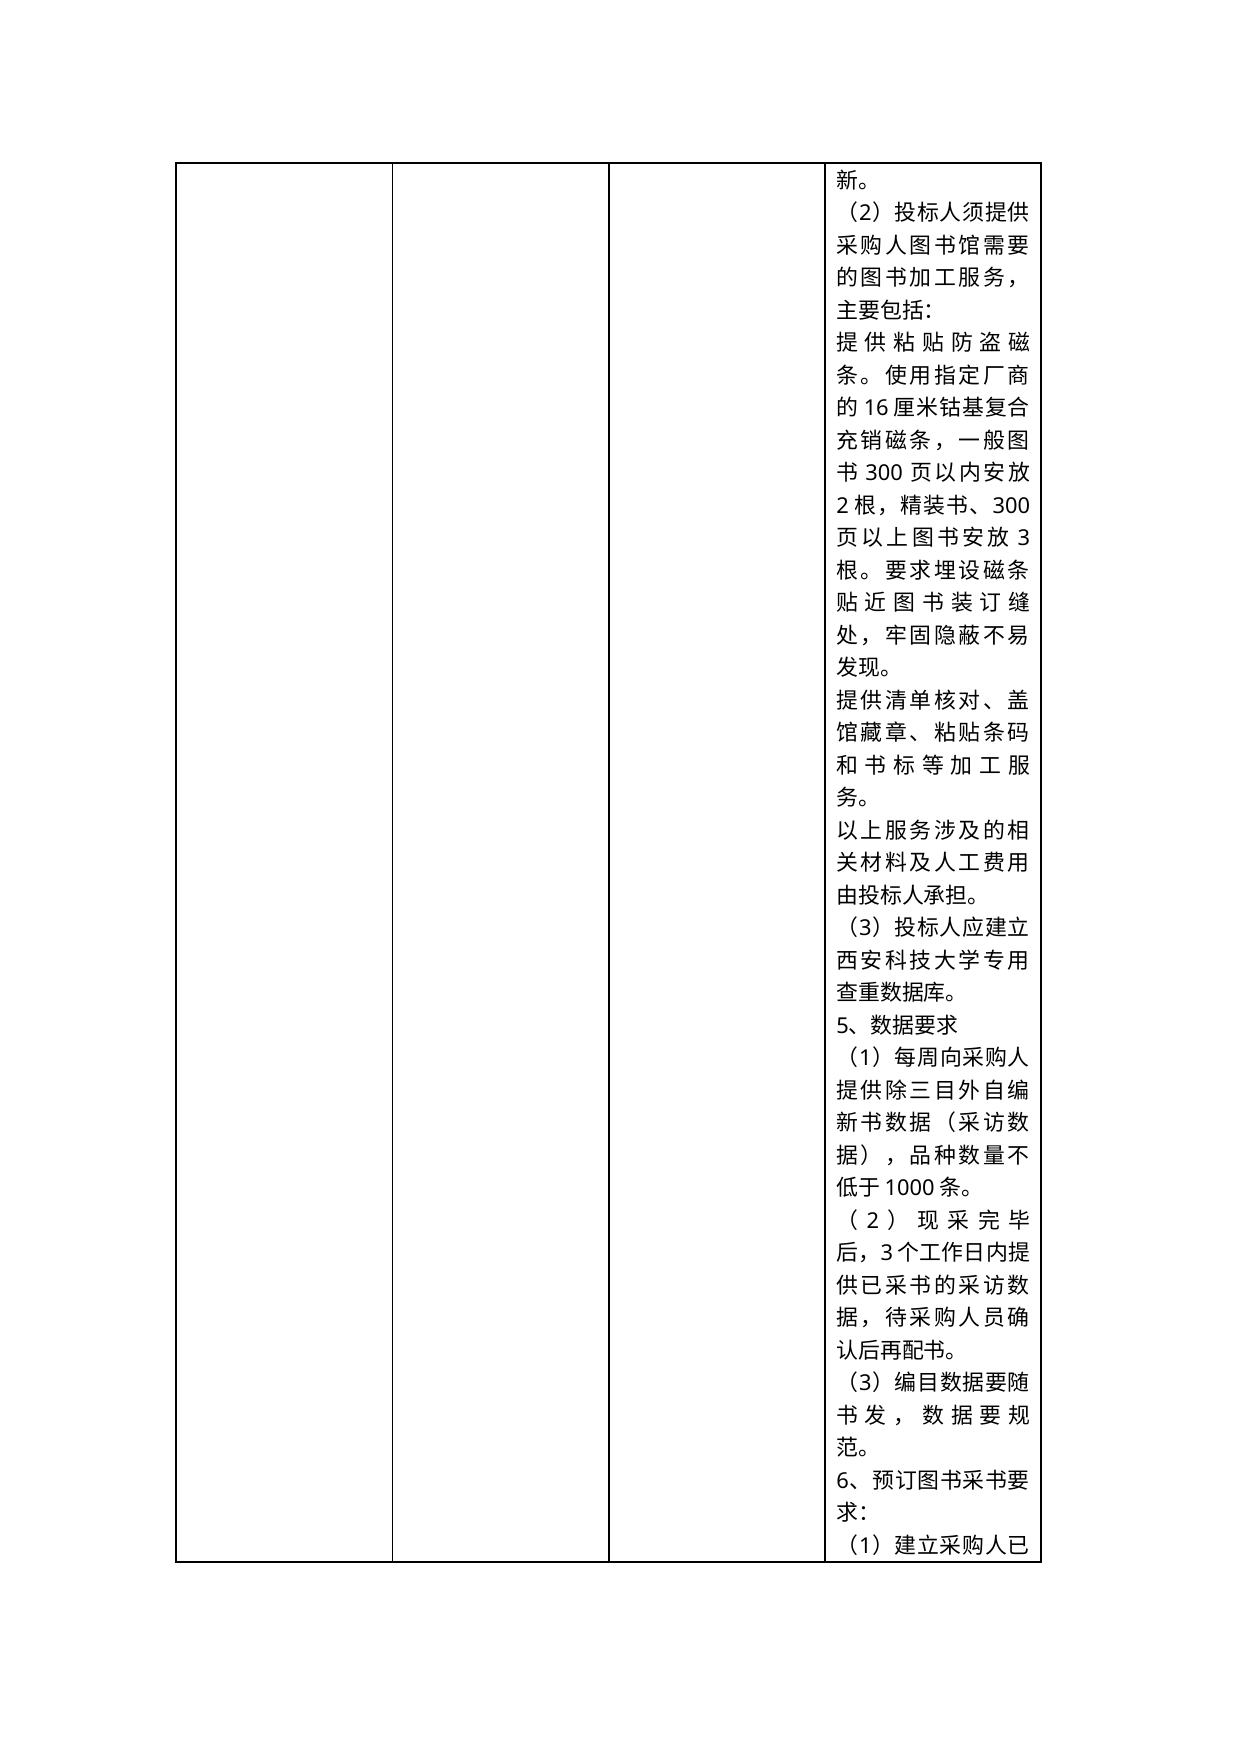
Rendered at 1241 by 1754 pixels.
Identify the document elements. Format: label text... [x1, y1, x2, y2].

table_cell [177, 164, 392, 1561]
table_cell [610, 164, 824, 1561]
table_cell 1 [393, 164, 608, 1561]
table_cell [826, 164, 1040, 1561]
